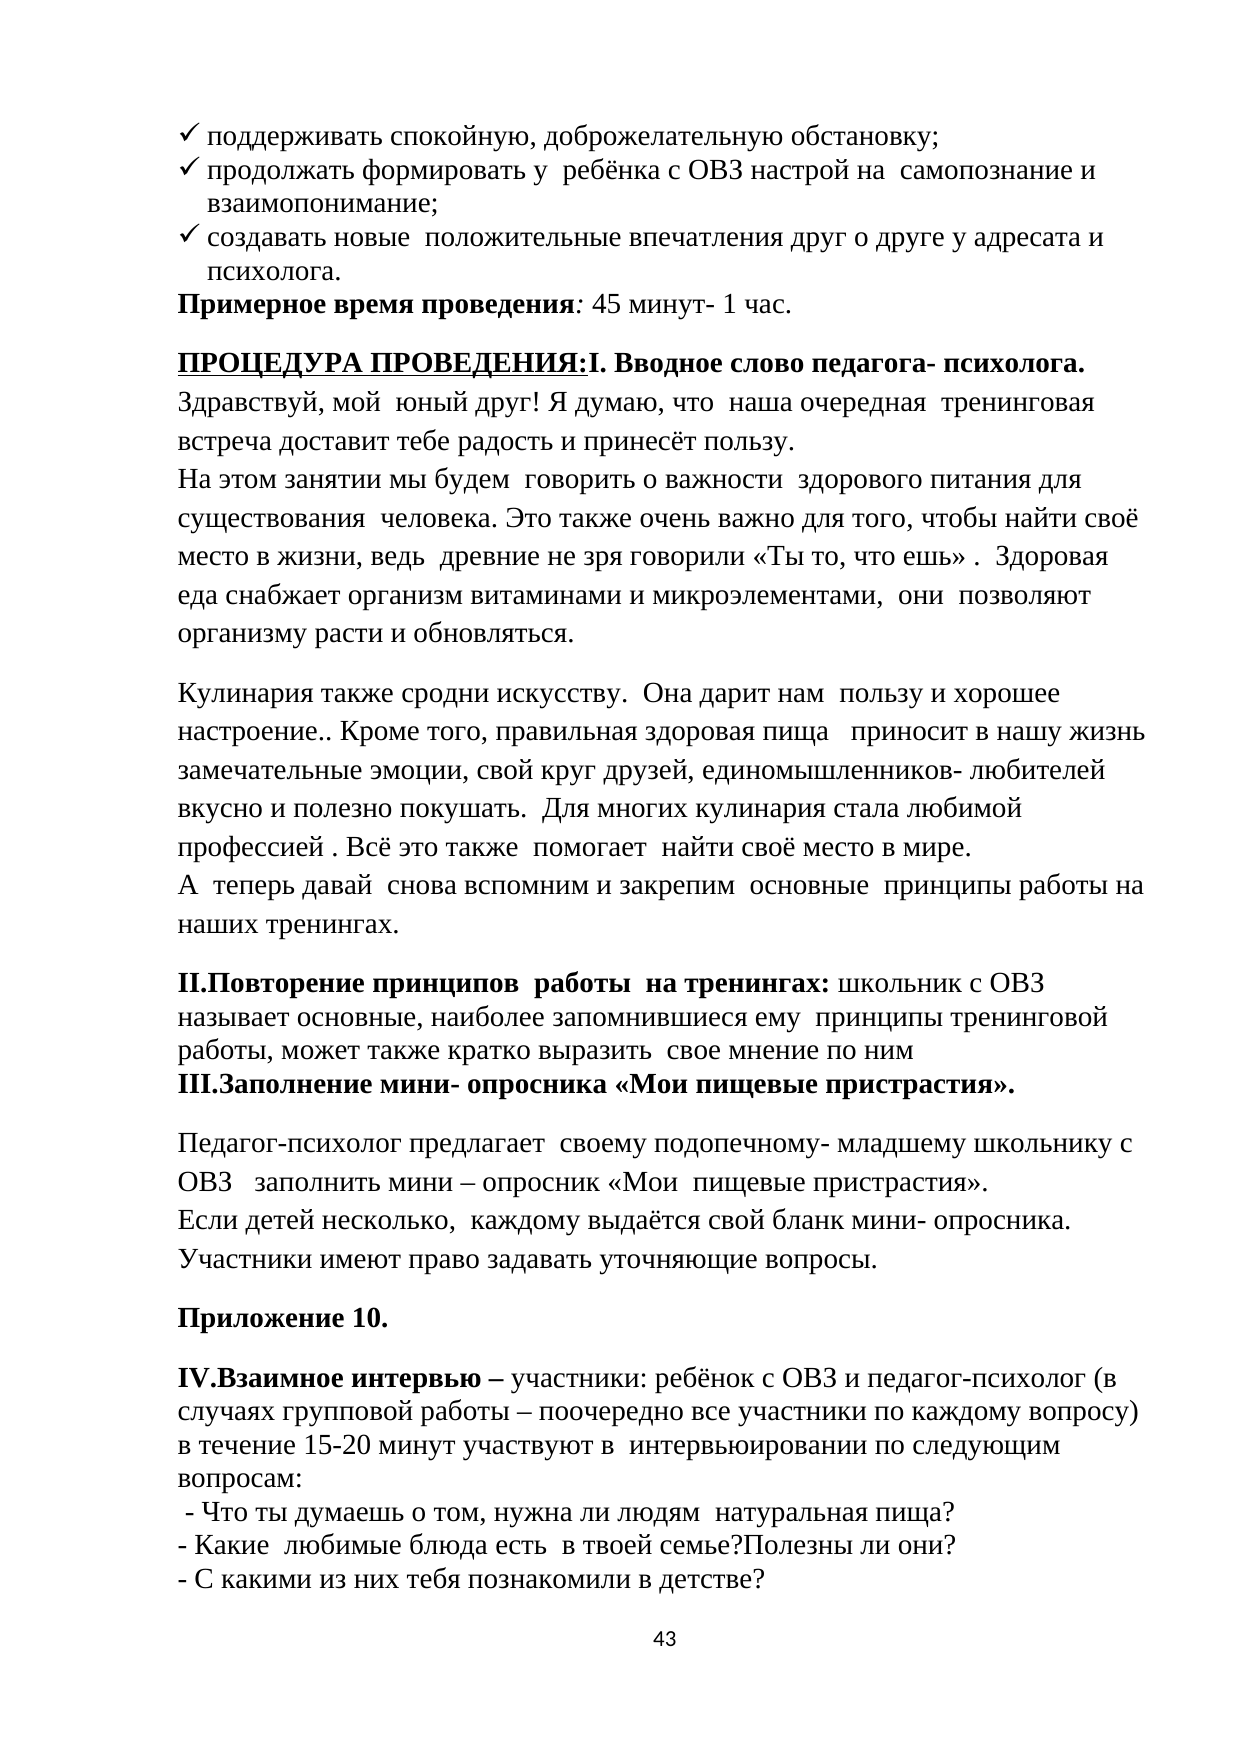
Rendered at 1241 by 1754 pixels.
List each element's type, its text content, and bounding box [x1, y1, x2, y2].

text ПРОЦЕДУРА ПРОВЕДЕНИЯ:I. Вводное слово педагога- психолога. Здравствуй, мой юный друг! Я думаю, что наша очередная тренинговая встреча доставит тебе радость и принесёт пользу. На этом занятии мы будем говорить о важности здорового питания для существования человека. Это также очень важно для того, чтобы найти своё место в жизни, ведь древние не зря говорили «Ты то, что ешь» . Здоровая еда снабжает организм витаминами и микроэлементами, они позволяют организму расти и обновляться. [177, 346, 1152, 649]
text Приложение 10. [177, 1300, 1152, 1334]
text III.Заполнение мини- опросника «Мои пищевые пристрастия». [177, 1066, 1152, 1099]
text IV.Взаимное интервью – участники: ребёнок с ОВЗ и педагог-психолог (в случаях групповой работы – поочередно все участники по каждому вопросу) в течение 15-20 минут участвуют в интервьюировании по следующим вопросам: [177, 1360, 1152, 1494]
list поддерживать спокойную, доброжелательную обстановку; [177, 118, 1152, 152]
text Примерное время проведения: 45 минут- 1 час. [177, 286, 1152, 320]
text - Какие любимые блюда есть в твоей семье?Полезны ли они? - С какими из них тебя познакомили в детстве? [177, 1527, 1152, 1594]
text Кулинария также сродни искусству. Она дарит нам пользу и хорошее настроение.. Кроме того, правильная здоровая пища приносит в нашу жизнь замечательные эмоции, свой круг друзей, единомышленников- любителей вкусно и полезно покушать. Для многих кулинария стала любимой профессией . Всё это также помогает найти своё место в мире. А теперь давай снова вспомним и закрепим основные принципы работы на наших тренингах. [177, 675, 1152, 939]
text - Что ты думаешь о том, нужна ли людям натуральная пища? [177, 1494, 1152, 1527]
list продолжать формировать у ребёнка с ОВЗ настрой на самопознание и взаимопонимание; [177, 152, 1152, 219]
text II.Повторение принципов работы на тренингах: школьник с ОВЗ называет основные, наиболее запомнившиеся ему принципы тренинговой работы, может также кратко выразить свое мнение по ним [177, 965, 1152, 1066]
text Педагог-психолог предлагает своему подопечному- младшему школьнику с ОВЗ заполнить мини – опросник «Мои пищевые пристрастия». Если детей несколько, каждому выдаётся свой бланк мини- опросника. Участники имеют право задавать уточняющие вопросы. [177, 1125, 1152, 1274]
list создавать новые положительные впечатления друг о друге у адресата и психолога. [177, 219, 1152, 286]
